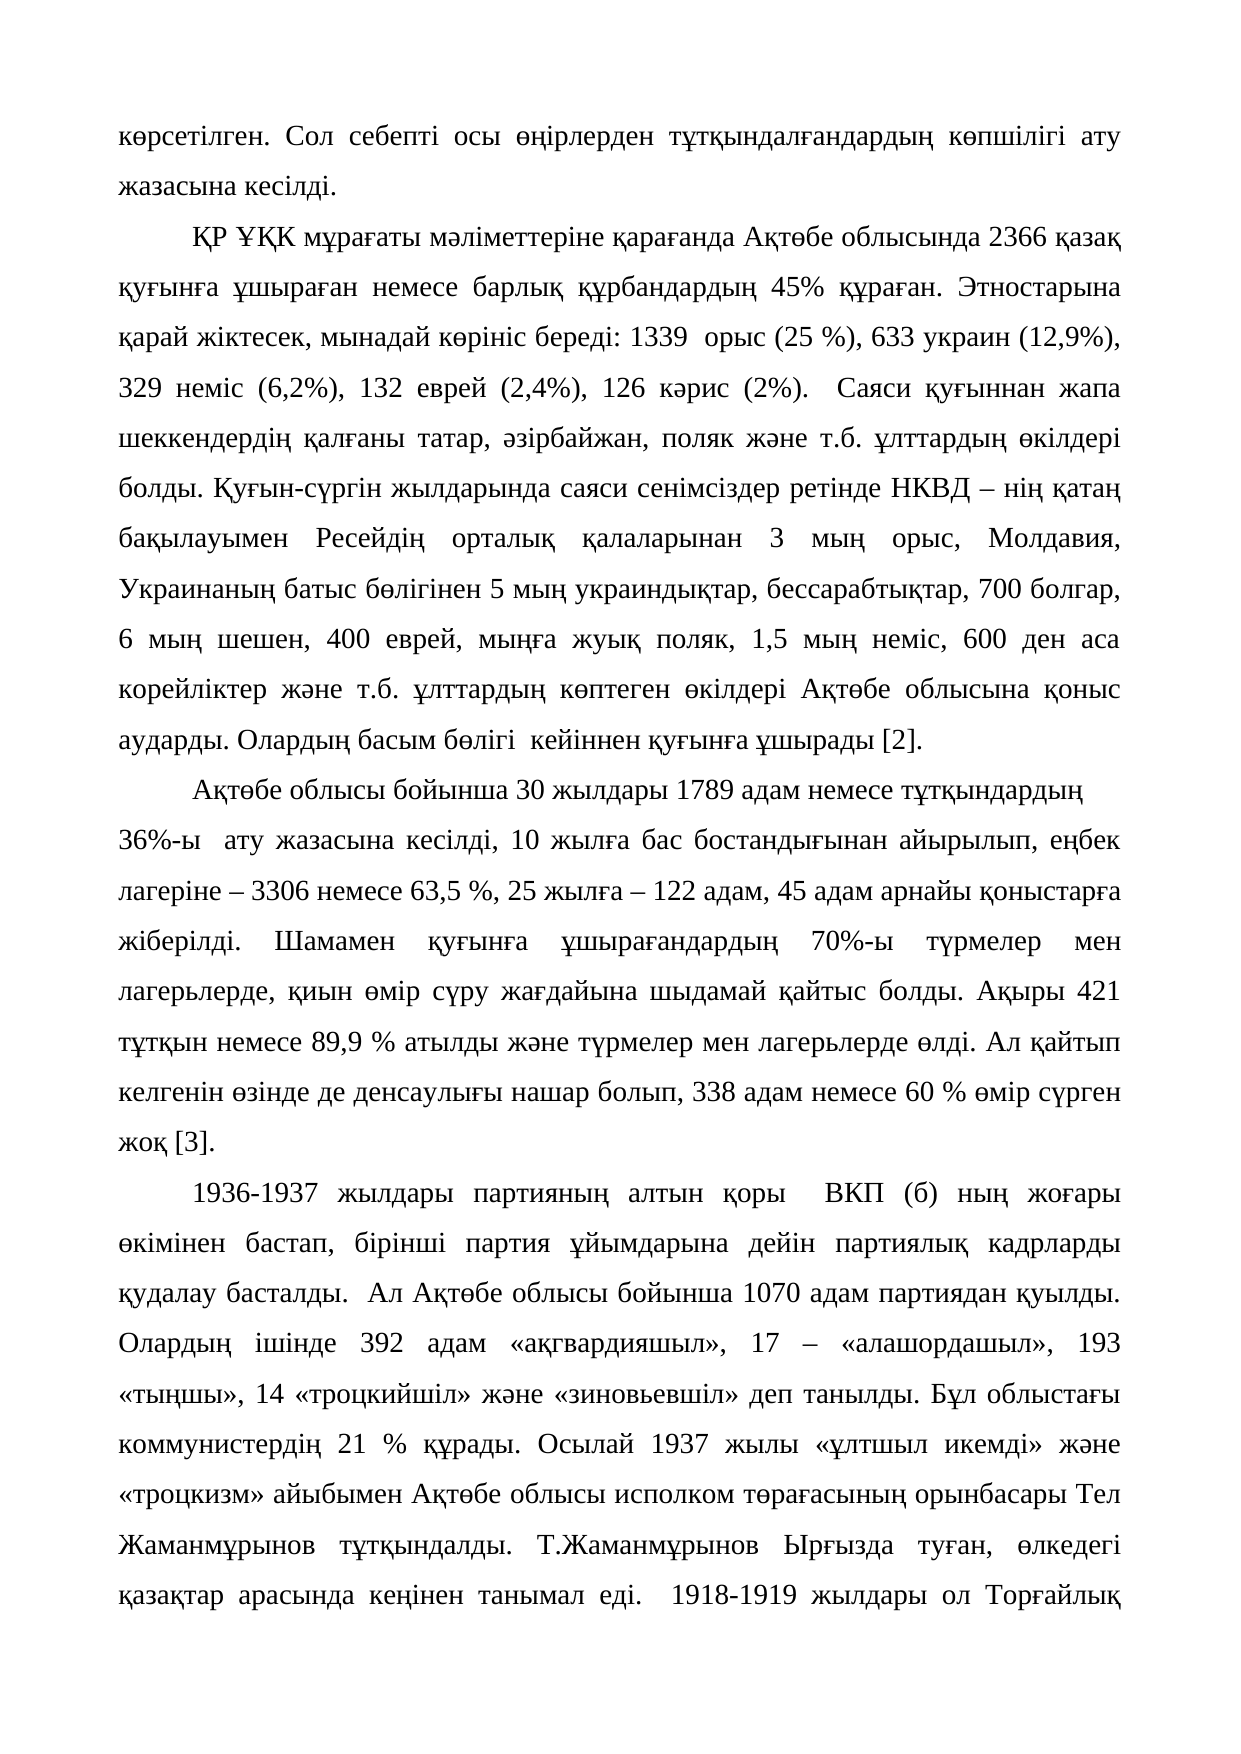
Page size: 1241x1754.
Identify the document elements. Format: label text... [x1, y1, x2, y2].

text ҚР ҰҚК мұрағаты мәліметтеріне қарағанда Ақтөбе облысында 2366 қазақ қуғынға ұшыраған немесе барлық құрбандардың 45% құраған. Этностарына қарай жіктесек, мынадай көрініс береді: 1339 орыс (25 %), 633 украин (12,9%), 329 неміс (6,2%), 132 еврей (2,4%), 126 кәрис (2%). Саяси қуғыннан жапа шеккендердің қалғаны татар, әзірбайжан, поляк және т.б. ұлттардың өкілдері болды. Қуғын-сүргін жылдарында саяси сенімсіздер ретінде НКВД – нің қатаң бақылауымен Ресейдің орталық қалаларынан 3 мың орыс, Молдавия, Украинаның батыс бөлігінен 5 мың украиндықтар, бессарабтықтар, 700 болгар, 6 мың шешен, 400 еврей, мыңға жуық поляк, 1,5 мың неміс, 600 ден аса корейліктер және т.б. ұлттардың көптеген өкілдері Ақтөбе облысына қоныс аударды. Олардың басым бөлігі кейіннен қуғынға ұшырады [2]. [118, 219, 1122, 755]
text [118, 118, 1122, 202]
text Ақтөбе облысы бойынша 30 жылдары 1789 адам немесе тұтқындардың [118, 772, 1122, 806]
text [118, 1175, 1122, 1611]
text 36%-ы ату жазасына кесілді, 10 жылға бас бостандығынан айырылып, еңбек лагеріне – 3306 немесе 63,5 %, 25 жылға – 122 адам, 45 адам арнайы қоныстарға жіберілді. Шамамен қуғынға ұшырағандардың 70%-ы түрмелер мен лагерьлерде, қиын өмір сүру жағдайына шыдамай қайтыс болды. Ақыры 421 тұтқын немесе 89,9 % атылды және түрмелер мен лагерьлерде өлді. Ал қайтып келгенін өзінде де денсаулығы нашар болып, 338 адам немесе 60 % өмір сүрген жоқ [3]. [118, 822, 1122, 1158]
